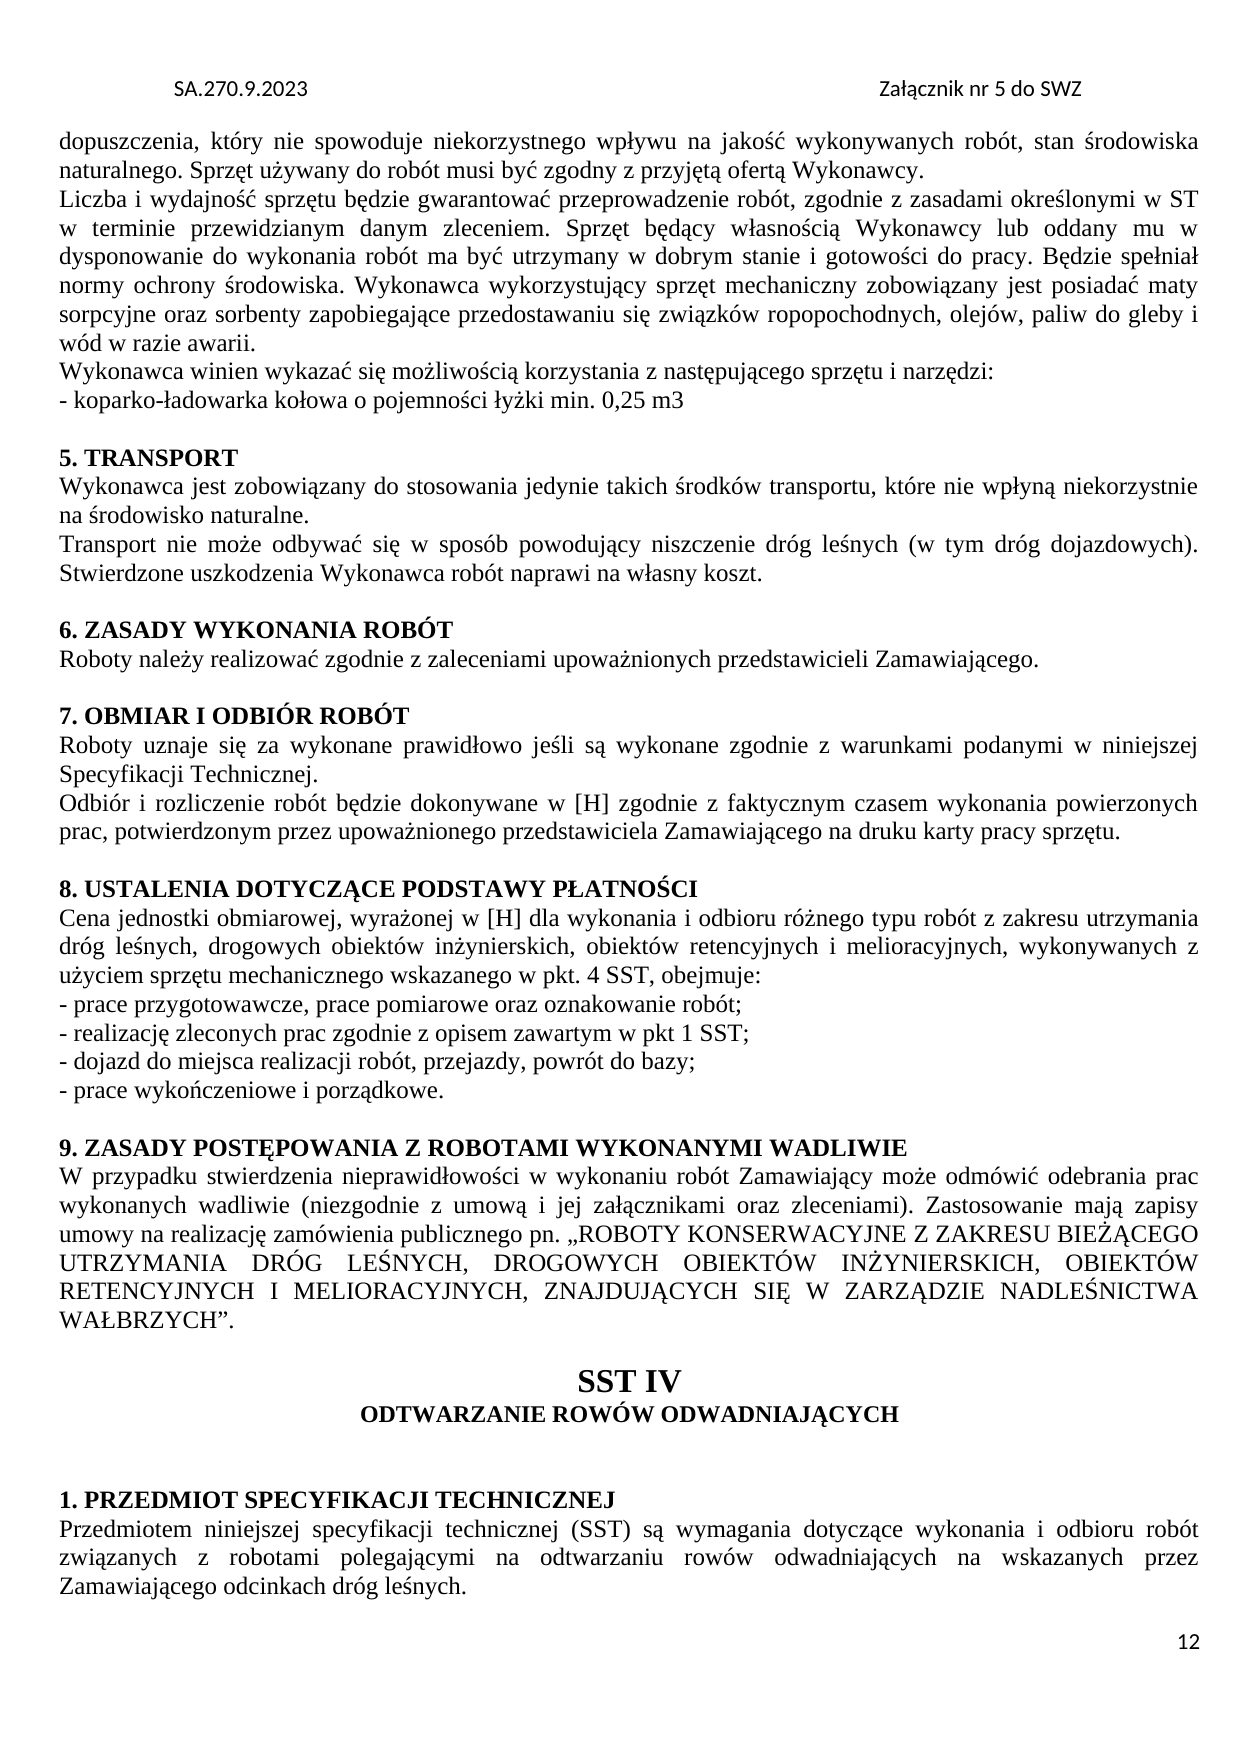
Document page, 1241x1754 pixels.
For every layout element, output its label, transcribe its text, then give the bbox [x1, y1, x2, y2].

text Przedmiotem niniejszej specyfikacji technicznej (SST) są wymagania dotyczące wykonania i odbioru robót związanych z robotami polegającymi na odtwarzaniu rowów odwadniających na wskazanych przez Zamawiającego odcinkach dróg leśnych. [59, 1514, 1200, 1600]
text Wykonawca winien wykazać się możliwością korzystania z następującego sprzętu i narzędzi: [59, 356, 1200, 385]
text ODTWARZANIE ROWÓW ODWADNIAJĄCYCH [59, 1400, 1200, 1427]
text SST IV [59, 1362, 1200, 1400]
text 7. OBMIAR I ODBIÓR ROBÓT [59, 701, 1200, 730]
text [59, 126, 1200, 184]
text 9. ZASADY POSTĘPOWANIA Z ROBOTAMI WYKONANYMI WADLIWIE [59, 1133, 1200, 1161]
text W przypadku stwierdzenia nieprawidłowości w wykonaniu robót Zamawiający może odmówić odebrania prac wykonanych wadliwie (niezgodnie z umową i jej załącznikami oraz zleceniami). Zastosowanie mają zapisy umowy na realizację zamówienia publicznego pn. „ROBOTY KONSERWACYJNE Z ZAKRESU BIEŻĄCEGO UTRZYMANIA DRÓG LEŚNYCH, DROGOWYCH OBIEKTÓW INŻYNIERSKICH, OBIEKTÓW RETENCYJNYCH I MELIORACYJNYCH, ZNAJDUJĄCYCH SIĘ W ZARZĄDZIE NADLEŚNICTWA WAŁBRZYCH”. [59, 1161, 1200, 1334]
text Odbiór i rozliczenie robót będzie dokonywane w [H] zgodnie z faktycznym czasem wykonania powierzonych prac, potwierdzonym przez upoważnionego przedstawiciela Zamawiającego na druku karty pracy sprzętu. [59, 788, 1200, 845]
text - realizację zleconych prac zgodnie z opisem zawartym w pkt 1 SST; [59, 1018, 1200, 1046]
text Liczba i wydajność sprzętu będzie gwarantować przeprowadzenie robót, zgodnie z zasadami określonymi w ST w terminie przewidzianym danym zleceniem. Sprzęt będący własnością Wykonawcy lub oddany mu w dysponowanie do wykonania robót ma być utrzymany w dobrym stanie i gotowości do pracy. Będzie spełniał normy ochrony środowiska. Wykonawca wykorzystujący sprzęt mechaniczny zobowiązany jest posiadać maty sorpcyjne oraz sorbenty zapobiegające przedostawaniu się związków ropopochodnych, olejów, paliw do gleby i wód w razie awarii. [59, 184, 1200, 356]
text - prace wykończeniowe i porządkowe. [59, 1075, 1200, 1104]
text - dojazd do miejsca realizacji robót, przejazdy, powrót do bazy; [59, 1046, 1200, 1075]
text Roboty uznaje się za wykonane prawidłowo jeśli są wykonane zgodnie z warunkami podanymi w niniejszej Specyfikacji Technicznej. [59, 730, 1200, 788]
text 8. USTALENIA DOTYCZĄCE PODSTAWY PŁATNOŚCI [59, 874, 1200, 903]
text Transport nie może odbywać się w sposób powodujący niszczenie dróg leśnych (w tym dróg dojazdowych). Stwierdzone uszkodzenia Wykonawca robót naprawi na własny koszt. [59, 529, 1200, 586]
text - prace przygotowawcze, prace pomiarowe oraz oznakowanie robót; [59, 989, 1200, 1018]
text 5. TRANSPORT [59, 443, 1200, 471]
text Roboty należy realizować zgodnie z zaleceniami upoważnionych przedstawicieli Zamawiającego. [59, 644, 1200, 673]
text 1. PRZEDMIOT SPECYFIKACJI TECHNICZNEJ [59, 1485, 1200, 1514]
text 6. ZASADY WYKONANIA ROBÓT [59, 615, 1200, 644]
text Cena jednostki obmiarowej, wyrażonej w [H] dla wykonania i odbioru różnego typu robót z zakresu utrzymania dróg leśnych, drogowych obiektów inżynierskich, obiektów retencyjnych i melioracyjnych, wykonywanych z użyciem sprzętu mechanicznego wskazanego w pkt. 4 SST, obejmuje: [59, 903, 1200, 989]
text - koparko-ładowarka kołowa o pojemności łyżki min. 0,25 m3 [59, 385, 1200, 414]
text Wykonawca jest zobowiązany do stosowania jedynie takich środków transportu, które nie wpłyną niekorzystnie na środowisko naturalne. [59, 471, 1200, 529]
